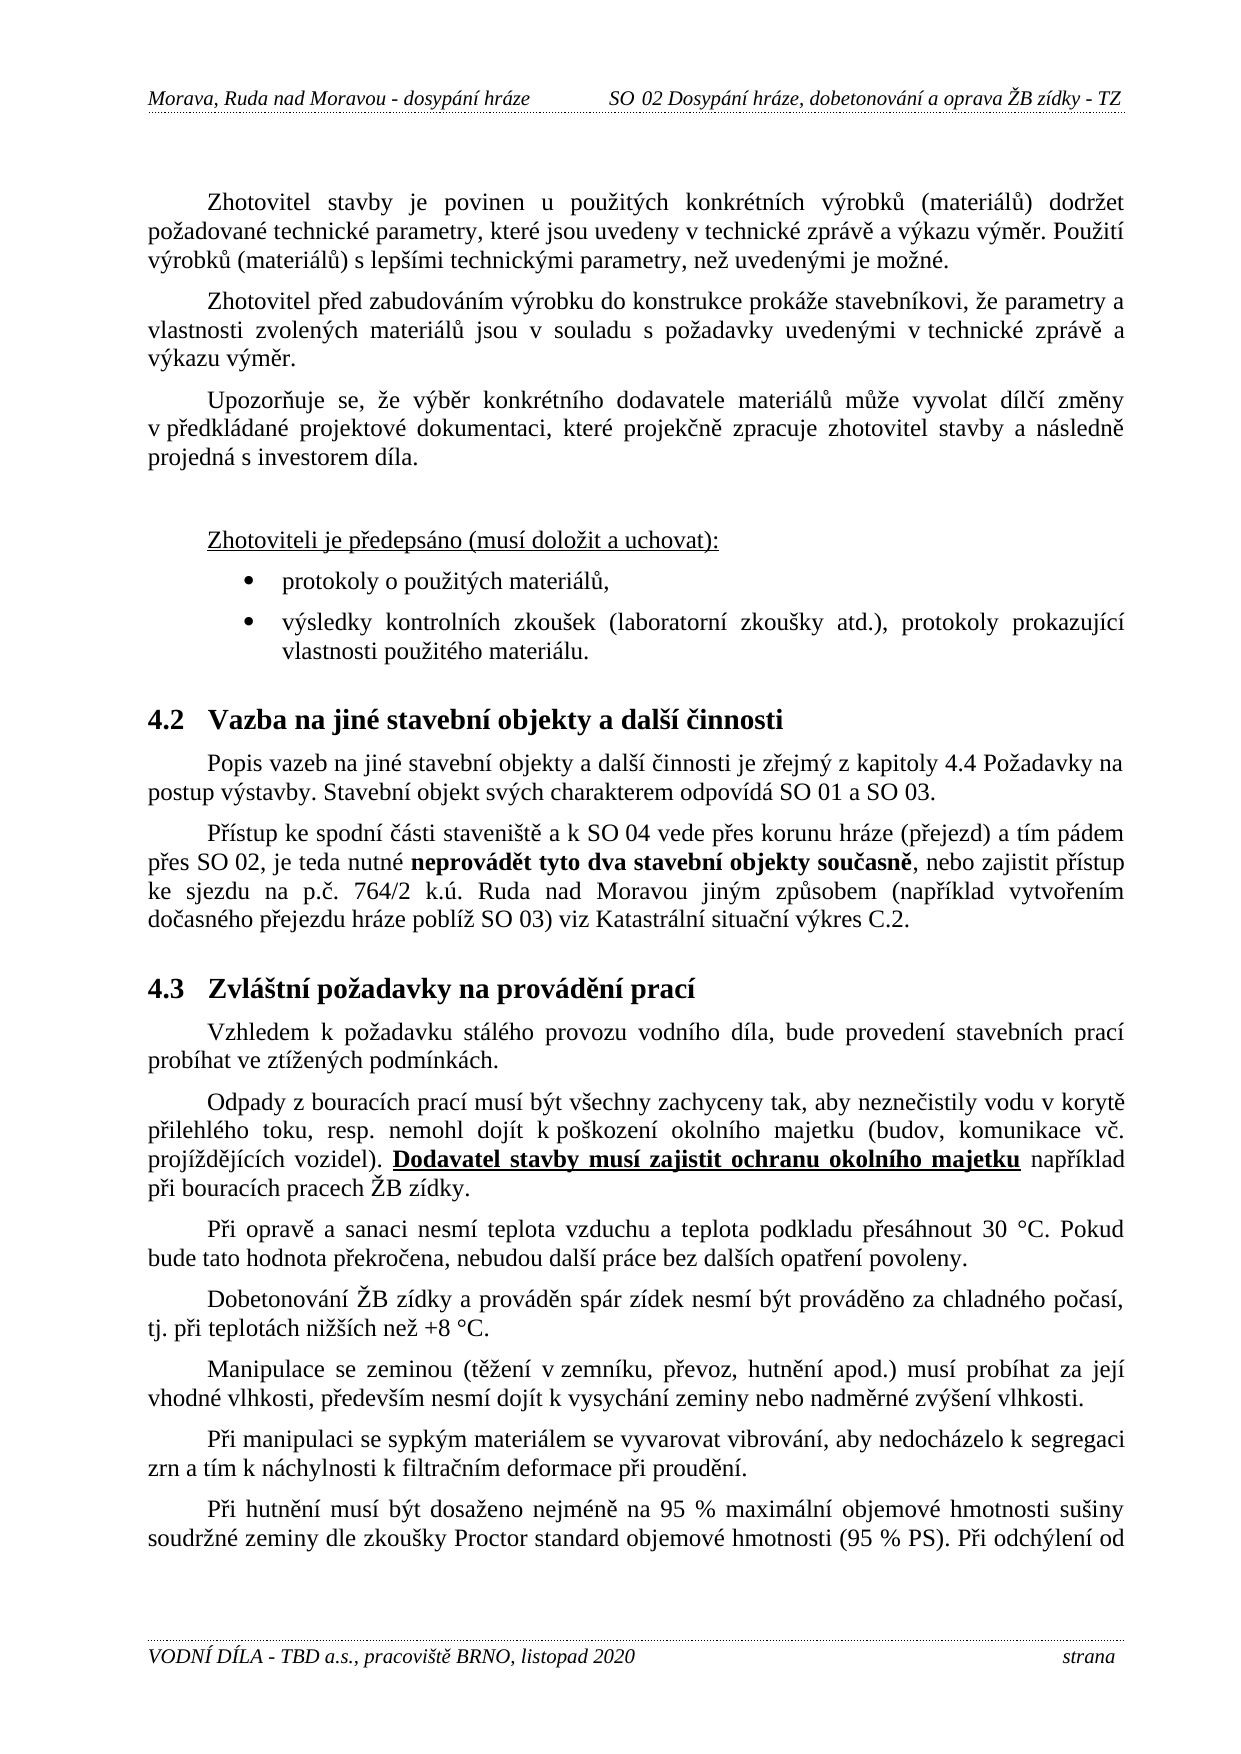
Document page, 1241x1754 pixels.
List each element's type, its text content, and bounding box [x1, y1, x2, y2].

text Zhotovitel před zabudováním výrobku do konstrukce prokáže stavebníkovi, že parametry a vlastnosti zvolených materiálů jsou v souladu s požadavky uvedenými v technické zprávě a výkazu výměr. [148, 286, 1125, 372]
text Při manipulaci se sypkým materiálem se vyvarovat vibrování, aby nedocházelo k segregaci zrn a tím k náchylnosti k filtračním deformace při proudění. [148, 1424, 1125, 1482]
subtitle Vazba na jiné stavební objekty a další činnosti [148, 702, 1125, 736]
text Zhotoviteli je předepsáno (musí doložit a uchovat): [148, 525, 1125, 553]
text Vzhledem k požadavku stálého provozu vodního díla, bude provedení stavebních prací probíhat ve ztížených podmínkách. [148, 1017, 1125, 1074]
text Manipulace se zeminou (těžení v zemníku, převoz, hutnění apod.) musí probíhat za její vhodné vlhkosti, především nesmí dojít k vysychání zeminy nebo nadměrné zvýšení vlhkosti. [148, 1354, 1125, 1412]
text Zhotovitel stavby je povinen u použitých konkrétních výrobků (materiálů) dodržet požadované technické parametry, které jsou uvedeny v technické zprávě a výkazu výměr. Použití výrobků (materiálů) s lepšími technickými parametry, než uvedenými je možné. [148, 187, 1125, 273]
list protokoly o použitých materiálů, [244, 566, 1125, 595]
text Dobetonování ŽB zídky a prováděn spár zídek nesmí být prováděno za chladného počasí, tj. při teplotách nižších než +8 °C. [148, 1284, 1125, 1342]
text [148, 1494, 1125, 1552]
text Odpady z bouracích prací musí být všechny zachyceny tak, aby neznečistily vodu v korytě přilehlého toku, resp. nemohl dojít k poškození okolního majetku (budov, komunikace vč. projíždějících vozidel). Dodavatel stavby musí zajistit ochranu okolního majetku například při bouracích pracech ŽB zídky. [148, 1087, 1125, 1202]
text Přístup ke spodní části staveniště a k SO 04 vede přes korunu hráze (přejezd) a tím pádem přes SO 02, je teda nutné neprovádět tyto dva stavební objekty současně, nebo zajistit přístup ke sjezdu na p.č. 764/2 k.ú. Ruda nad Moravou jiným způsobem (například vytvořením dočasného přejezdu hráze poblíž SO 03) viz Katastrální situační výkres C.2. [148, 818, 1125, 933]
list výsledky kontrolních zkoušek (laboratorní zkoušky atd.), protokoly prokazující vlastnosti použitého materiálu. [244, 607, 1125, 665]
text Popis vazeb na jiné stavební objekty a další činnosti je zřejmý z kapitoly 4.4 Požadavky na postup výstavby. Stavební objekt svých charakterem odpovídá SO 01 a SO 03. [148, 748, 1125, 806]
subtitle Zvláštní požadavky na provádění prací [148, 971, 1125, 1004]
text Upozorňuje se, že výběr konkrétního dodavatele materiálů může vyvolat dílčí změny v předkládané projektové dokumentaci, které projekčně zpracuje zhotovitel stavby a následně projedná s investorem díla. [148, 385, 1125, 471]
text Při opravě a sanaci nesmí teplota vzduchu a teplota podkladu přesáhnout 30 °C. Pokud bude tato hodnota překročena, nebudou další práce bez dalších opatření povoleny. [148, 1214, 1125, 1272]
